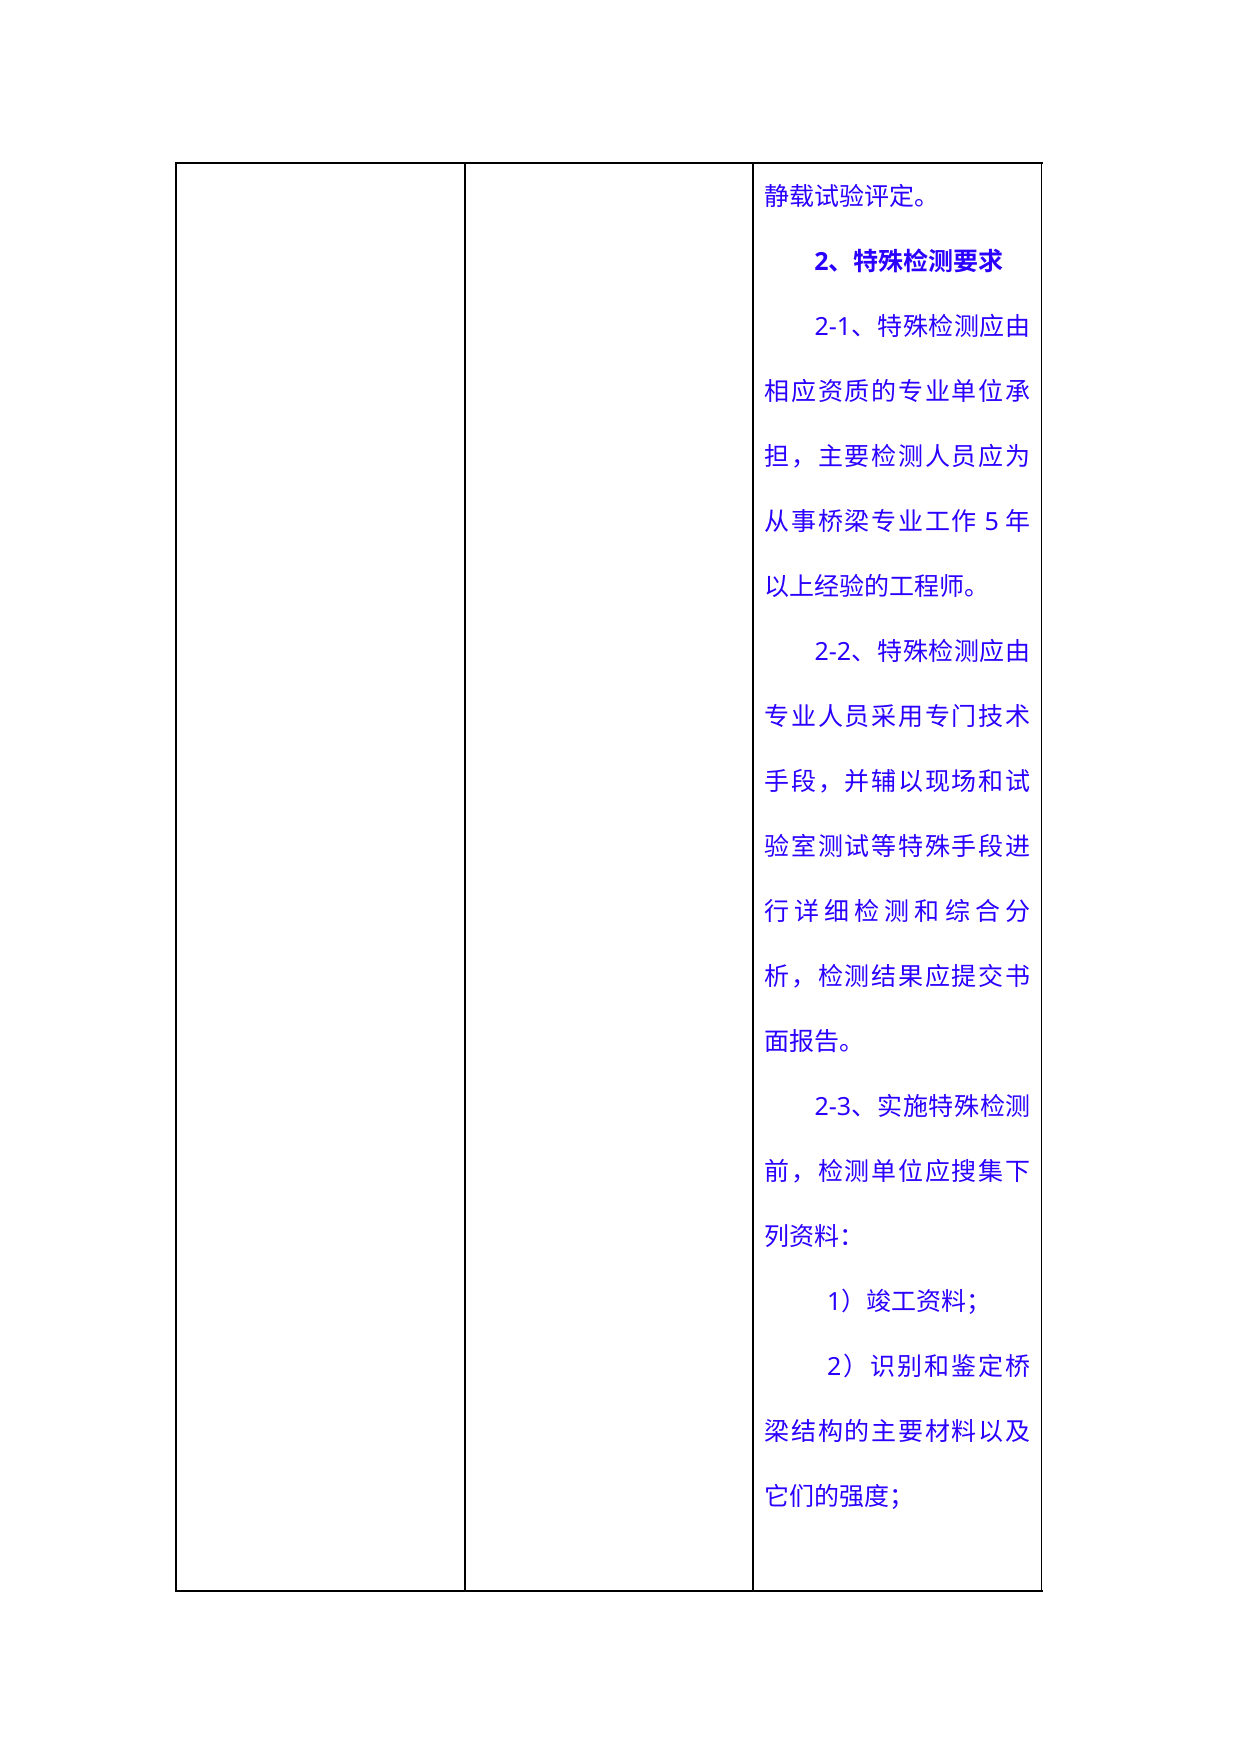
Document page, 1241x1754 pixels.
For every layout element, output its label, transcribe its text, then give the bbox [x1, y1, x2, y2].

table_cell 1 [177, 164, 464, 1590]
table_cell [466, 164, 752, 1590]
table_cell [754, 164, 1041, 1590]
